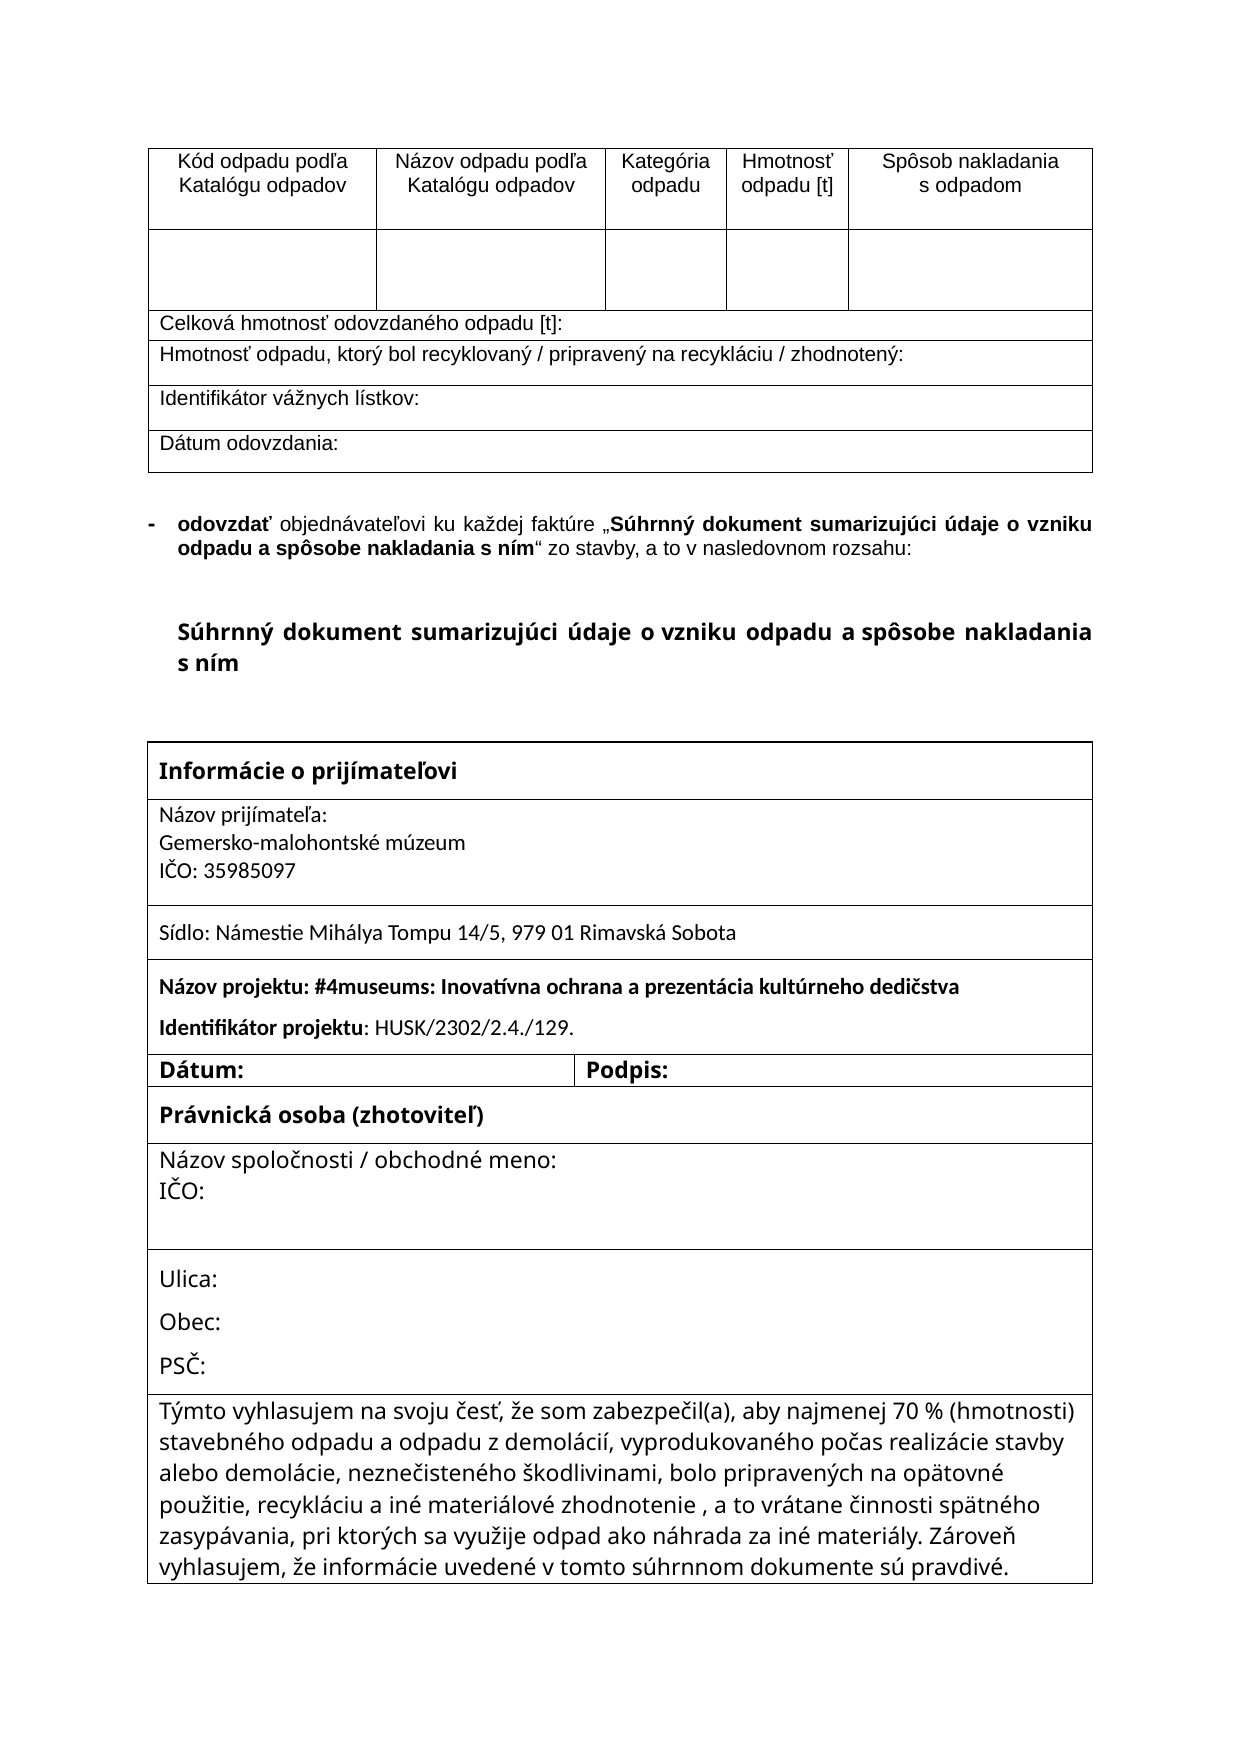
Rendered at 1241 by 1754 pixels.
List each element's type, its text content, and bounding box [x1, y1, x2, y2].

table_cell Kód odpadu podľa Katalógu odpadov [149, 149, 376, 228]
list Súhrnný dokument sumarizujúci údaje o vzniku odpadu a spôsobe nakladania s ním [177, 616, 1093, 678]
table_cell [148, 1395, 1092, 1582]
table_cell [377, 230, 605, 309]
table_cell Právnická osoba (zhotoviteľ) [148, 1087, 1092, 1143]
table_cell Identifikátor vážnych lístkov: [149, 386, 1092, 430]
table_cell Dátum odovzdania: [149, 431, 1092, 472]
table_cell Hmotnosť odpadu [t] [727, 149, 848, 228]
table_cell Názov prijímateľa: Gemersko-malohontské múzeum IČO: 35985097 [148, 800, 1092, 905]
list odovzdať objednávateľovi ku každej faktúre „Súhrnný dokument sumarizujúci údaje o vzniku odpadu a spôsobe nakladania s ním“ zo stavby, a to v nasledovnom rozsahu: [148, 509, 1093, 560]
table_cell Dátum: [148, 1055, 574, 1086]
table_cell [727, 230, 848, 309]
table_cell [149, 230, 376, 309]
table_cell Spôsob nakladania s odpadom [849, 149, 1092, 228]
table_cell Názov odpadu podľa Katalógu odpadov [377, 149, 605, 228]
table_cell [849, 230, 1092, 309]
table_cell Názov projektu: #4museums: Inovatívna ochrana a prezentácia kultúrneho dedičstva Identifikátor projektu: HUSK/2302/2.4./129. [148, 960, 1092, 1053]
table_header Informácie o prijímateľovi [148, 743, 1092, 799]
table_cell Hmotnosť odpadu, ktorý bol recyklovaný / pripravený na recykláciu / zhodnotený: [149, 341, 1092, 385]
table_cell Sídlo: Námestie Mihálya Tompu 14/5, 979 01 Rimavská Sobota [148, 906, 1092, 959]
table_cell Podpis: [575, 1055, 1092, 1086]
table_cell Ulica: Obec: PSČ: [148, 1250, 1092, 1394]
table_cell Kategória odpadu [606, 149, 726, 228]
table_cell Názov spoločnosti / obchodné meno: IČO: [148, 1144, 1092, 1249]
table_cell [606, 230, 726, 309]
table_cell Celková hmotnosť odovzdaného odpadu [t]: [149, 311, 1092, 340]
